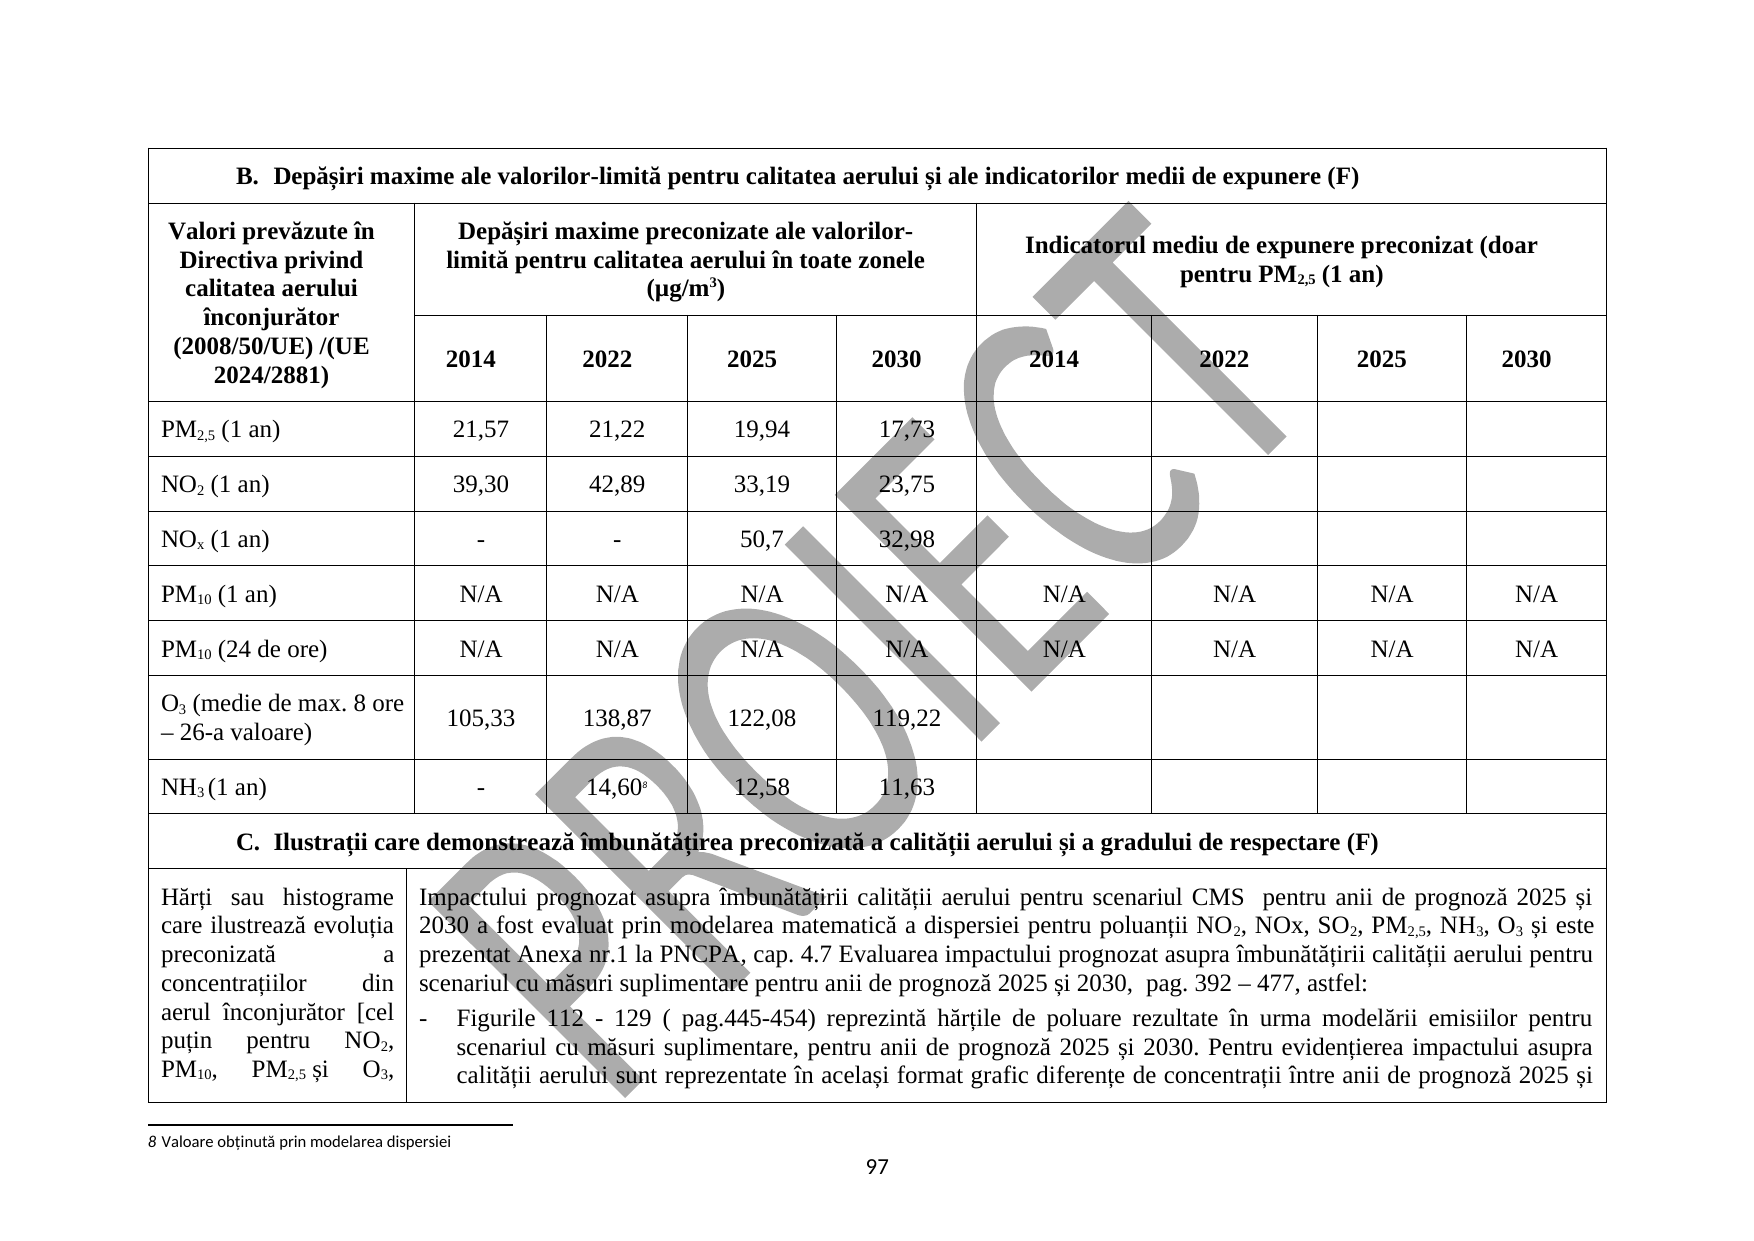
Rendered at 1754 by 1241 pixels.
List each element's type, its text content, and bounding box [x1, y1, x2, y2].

table_cell 105,33 [415, 676, 546, 758]
table_cell [977, 676, 1151, 758]
table_cell N/A [688, 621, 836, 675]
table_cell Ilustrații care demonstrează îmbunătățirea preconizată a calității aerului și a gradului de respectare (F) [149, 814, 1606, 868]
table_cell PM10 (1 an) [149, 566, 414, 620]
table_cell [1467, 457, 1606, 511]
table_cell N/A [1152, 621, 1317, 675]
table_cell [1467, 512, 1606, 565]
table_cell [1318, 402, 1466, 456]
table_cell 32,98 [837, 512, 976, 565]
table_cell NOx (1 an) [149, 512, 414, 565]
table_cell [1467, 760, 1606, 813]
table_cell 39,30 [415, 457, 546, 511]
table_cell Depășiri maxime preconizate ale valorilor-limită pentru calitatea aerului în toate zonele (µg/m3) [415, 204, 976, 315]
table_cell 2014 [977, 316, 1151, 401]
table_cell N/A [977, 566, 1151, 620]
table_cell 50,7 [688, 512, 836, 565]
table_cell 2022 [547, 316, 687, 401]
table_cell N/A [837, 621, 976, 675]
table_cell 2030 [837, 316, 976, 401]
table_cell [1152, 402, 1317, 456]
table_cell Indicatorul mediu de expunere preconizat (doar pentru PM2,5 (1 an) [977, 204, 1606, 315]
table_cell N/A [837, 566, 976, 620]
table_cell NO2 (1 an) [149, 457, 414, 511]
table_cell - [547, 512, 687, 565]
table_cell [1152, 676, 1317, 758]
table_cell 2022 [1152, 316, 1317, 401]
table_cell [977, 512, 1151, 565]
table_cell - [415, 512, 546, 565]
table_cell 138,87 [547, 676, 687, 758]
table_cell N/A [977, 621, 1151, 675]
table_cell 33,19 [688, 457, 836, 511]
table_cell N/A [415, 566, 546, 620]
table_cell 17,73 [837, 402, 976, 456]
table_cell NH3 (1 an) [149, 760, 414, 813]
table_cell N/A [1467, 621, 1606, 675]
table_cell N/A [1467, 566, 1606, 620]
table_cell N/A [547, 566, 687, 620]
table_cell [1152, 760, 1317, 813]
table_cell 14,60 [547, 760, 687, 813]
table_cell 23,75 [837, 457, 976, 511]
table_cell 11,63 [837, 760, 976, 813]
table_cell [1318, 760, 1466, 813]
table_cell 122,08 [688, 676, 836, 758]
table_cell [1318, 512, 1466, 565]
table_cell 21,57 [415, 402, 546, 456]
table_cell PM2,5 (1 an) [149, 402, 414, 456]
table_cell N/A [1318, 566, 1466, 620]
table_cell 2014 [415, 316, 546, 401]
table_cell 2025 [1318, 316, 1466, 401]
table_cell [1152, 512, 1317, 565]
table_cell [1467, 676, 1606, 758]
table_cell N/A [1318, 621, 1466, 675]
table_cell [1318, 676, 1466, 758]
table_cell 21,22 [547, 402, 687, 456]
table_cell [977, 457, 1151, 511]
table_cell [977, 402, 1151, 456]
table_cell [1318, 457, 1466, 511]
table_cell [1467, 402, 1606, 456]
table_cell O3 (medie de max. 8 ore – 26-a valoare) [149, 676, 414, 758]
table_cell N/A [1152, 566, 1317, 620]
table_cell PM10 (24 de ore) [149, 621, 414, 675]
table_cell Valori prevăzute în Directiva privind calitatea aerului înconjurător (2008/50/UE) /(UE 2024/2881) [149, 204, 414, 401]
table_cell - [415, 760, 546, 813]
table_cell [977, 760, 1151, 813]
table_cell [149, 869, 406, 1102]
table_cell [1152, 457, 1317, 511]
table_cell 12,58 [688, 760, 836, 813]
table_header Depășiri maxime ale valorilor-limită pentru calitatea aerului și ale indicatorilor medii de expunere (F) [149, 149, 1606, 202]
table_cell 42,89 [547, 457, 687, 511]
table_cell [407, 869, 1606, 1102]
table_cell 119,22 [837, 676, 976, 758]
table_cell 2025 [688, 316, 836, 401]
table_cell 19,94 [688, 402, 836, 456]
table_cell 2030 [1467, 316, 1606, 401]
table_cell N/A [415, 621, 546, 675]
table_cell N/A [547, 621, 687, 675]
table_cell N/A [688, 566, 836, 620]
